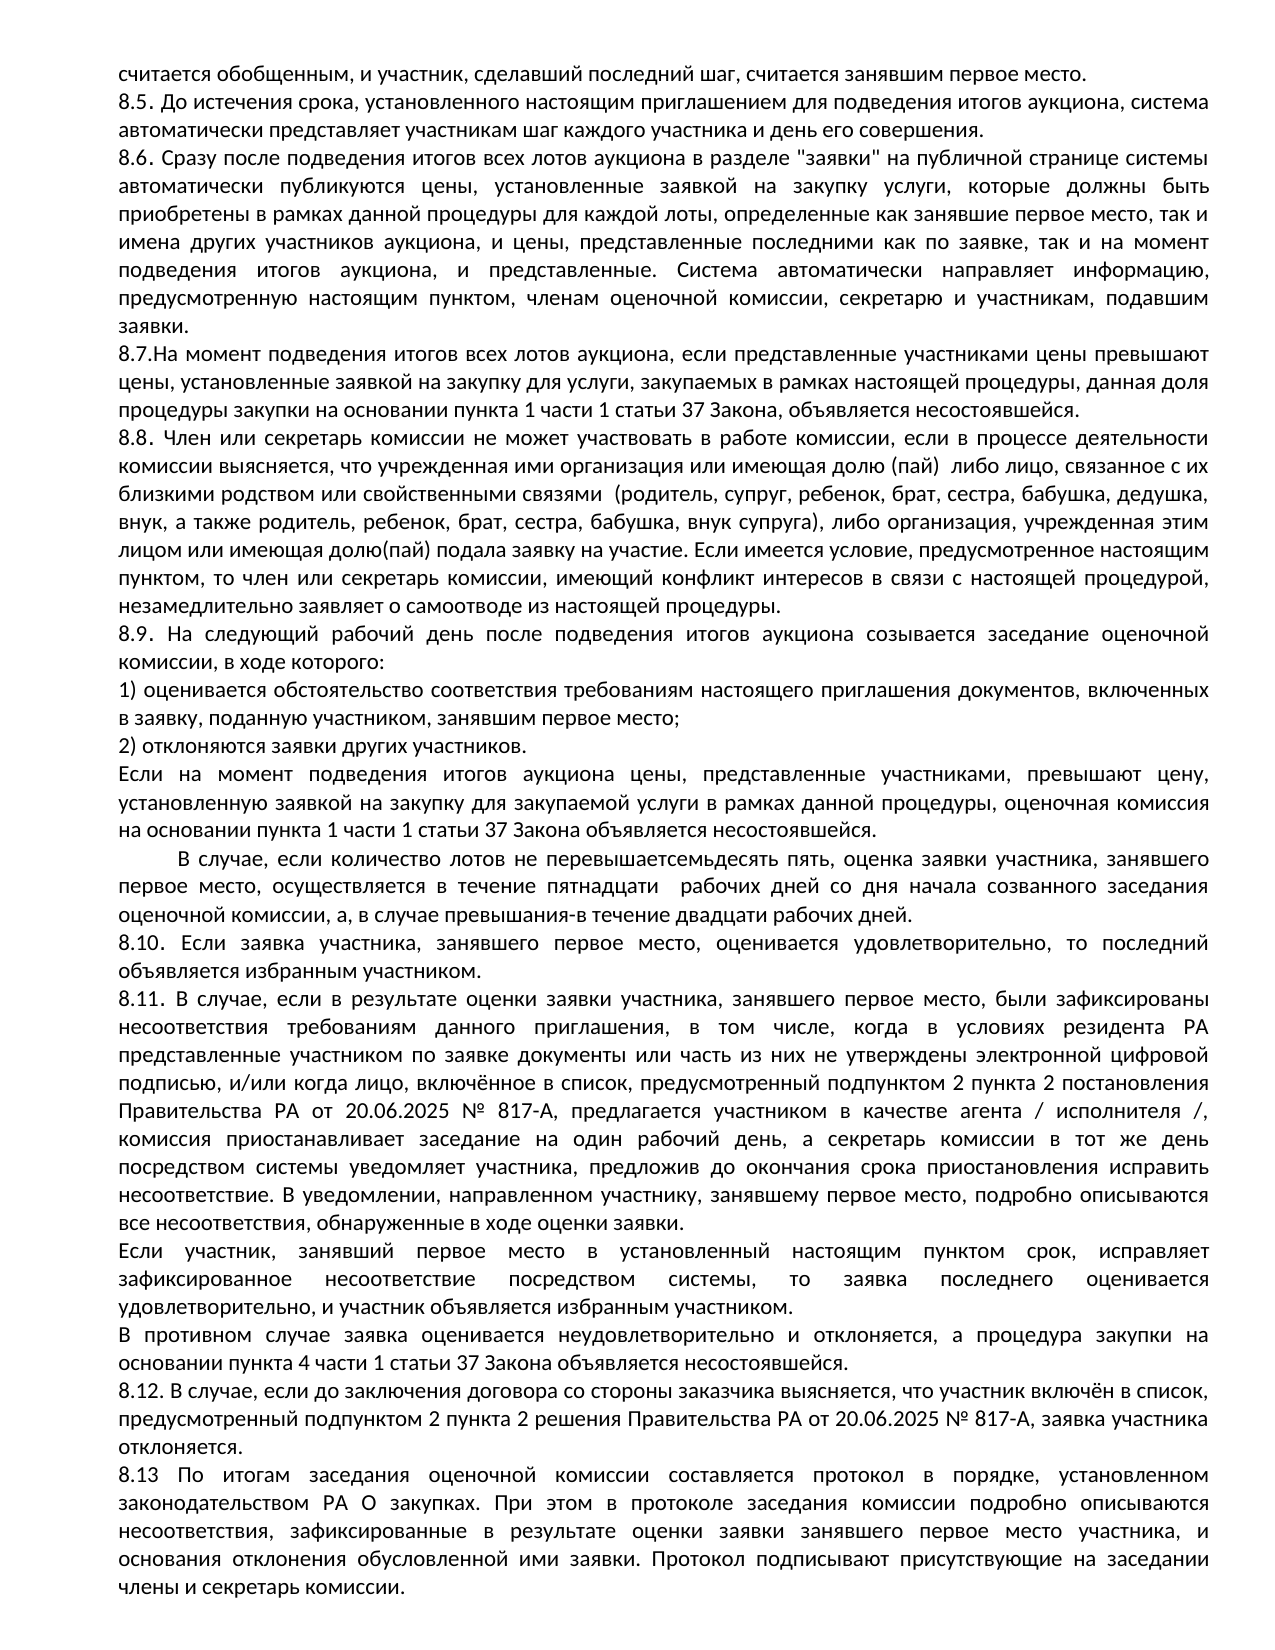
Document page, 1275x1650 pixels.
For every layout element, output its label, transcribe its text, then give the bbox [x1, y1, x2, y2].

text В противном случае заявка оценивается неудовлетворительно и отклоняется, а процедура закупки на основании пункта 4 части 1 статьи 37 Закона объявляется несостоявшейся. [118, 1320, 1211, 1376]
text 8.7.На момент подведения итогов всех лотов аукциона, если представленные участниками цены превышают цены, установленные заявкой на закупку для услуги, закупаемых в рамках настоящей процедуры, данная доля процедуры закупки на основании пункта 1 части 1 статьи 37 Закона, объявляется несостоявшейся. [118, 339, 1211, 423]
text 8.10․ Если заявка участника, занявшего первое место, оценивается удовлетворительно, то последний объявляется избранным участником. [118, 928, 1211, 984]
text Если участник, занявший первое место в установленный настоящим пунктом срок, исправляет зафиксированное несоответствие посредством системы, то заявка последнего оценивается удовлетворительно, и участник объявляется избранным участником. [118, 1236, 1211, 1320]
text В случае, если количество лотов не перевышаетсемьдесять пять, оценка заявки участника, занявшего первое место, осуществляется в течение пятнадцати рабочих дней со дня начала созванного заседания оценочной комиссии, а, в случае превышания-в течение двадцати рабочих дней. [118, 844, 1211, 928]
text 8.6․ Сразу после подведения итогов всех лотов аукциона в разделе "заявки" на публичной странице системы автоматически публикуются цены, установленные заявкой на закупку услуги, которые должны быть приобретены в рамках данной процедуры для каждой лоты, определенные как занявшие первое место, так и имена других участников аукциона, и цены, представленные последними как по заявке, так и на момент подведения итогов аукциона, и представленные. Система автоматически направляет информацию, предусмотренную настоящим пунктом, членам оценочной комиссии, секретарю и участникам, подавшим заявки. [118, 143, 1211, 339]
text Если на момент подведения итогов аукциона цены, представленные участниками, превышают цену, установленную заявкой на закупку для закупаемой услуги в рамках данной процедуры, оценочная комиссия на основании пункта 1 части 1 статьи 37 Закона объявляется несостоявшейся. [118, 759, 1211, 844]
text 8.5․ До истечения срока, установленного настоящим приглашением для подведения итогов аукциона, система автоматически представляет участникам шаг каждого участника и день его совершения. [118, 87, 1211, 143]
text 8.12. В случае, если до заключения договора со стороны заказчика выясняется, что участник включён в список, предусмотренный подпунктом 2 пункта 2 решения Правительства РА от 20.06.2025 № 817-А, заявка участника отклоняется. [118, 1376, 1211, 1460]
text 8.8․ Член или секретарь комиссии не может участвовать в работе комиссии, если в процессе деятельности комиссии выясняется, что учрежденная ими организация или имеющая долю (пай) либо лицо, связанное с их близкими родством или свойственными связями (родитель, супруг, ребенок, брат, сестра, бабушка, дедушка, внук, а также родитель, ребенок, брат, сестра, бабушка, внук супруга), либо организация, учрежденная этим лицом или имеющая долю(пай) подала заявку на участие. Если имеется условие, предусмотренное настоящим пунктом, то член или секретарь комиссии, имеющий конфликт интересов в связи с настоящей процедурой, незамедлительно заявляет о самоотводе из настоящей процедуры. [118, 423, 1211, 619]
text 2) отклоняются заявки других участников. [118, 732, 1211, 759]
text 8.9․ На следующий рабочий день после подведения итогов аукциона созывается заседание оценочной комиссии, в ходе которого: [118, 619, 1211, 676]
text 1) оценивается обстоятельство соответствия требованиям настоящего приглашения документов, включенных в заявку, поданную участником, занявшим первое место; [118, 676, 1211, 732]
text 8.13 По итогам заседания оценочной комиссии составляется протокол в порядке, установленном законодательством РА О закупках. При этом в протоколе заседания комиссии подробно описываются несоответствия, зафиксированные в результате оценки заявки занявшего первое место участника, и основания отклонения обусловленной ими заявки. Протокол подписывают присутствующие на заседании члены и секретарь комиссии. [118, 1460, 1211, 1600]
text 8.11․ В случае, если в результате оценки заявки участника, занявшего первое место, были зафиксированы несоответствия требованиям данного приглашения, в том числе, когда в условиях резидента РА представленные участником по заявке документы или часть из них не утверждены электронной цифровой подписью, и/или когда лицо, включённое в список, предусмотренный подпунктом 2 пункта 2 постановления Правительства РА от 20.06.2025 № 817-А, предлагается участником в качестве агента / исполнителя /, комиссия приостанавливает заседание на один рабочий день, а секретарь комиссии в тот же день посредством системы уведомляет участника, предложив до окончания срока приостановления исправить несоответствие. В уведомлении, направленном участнику, занявшему первое место, подробно описываются все несоответствия, обнаруженные в ходе оценки заявки. [118, 984, 1211, 1236]
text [118, 59, 1211, 87]
